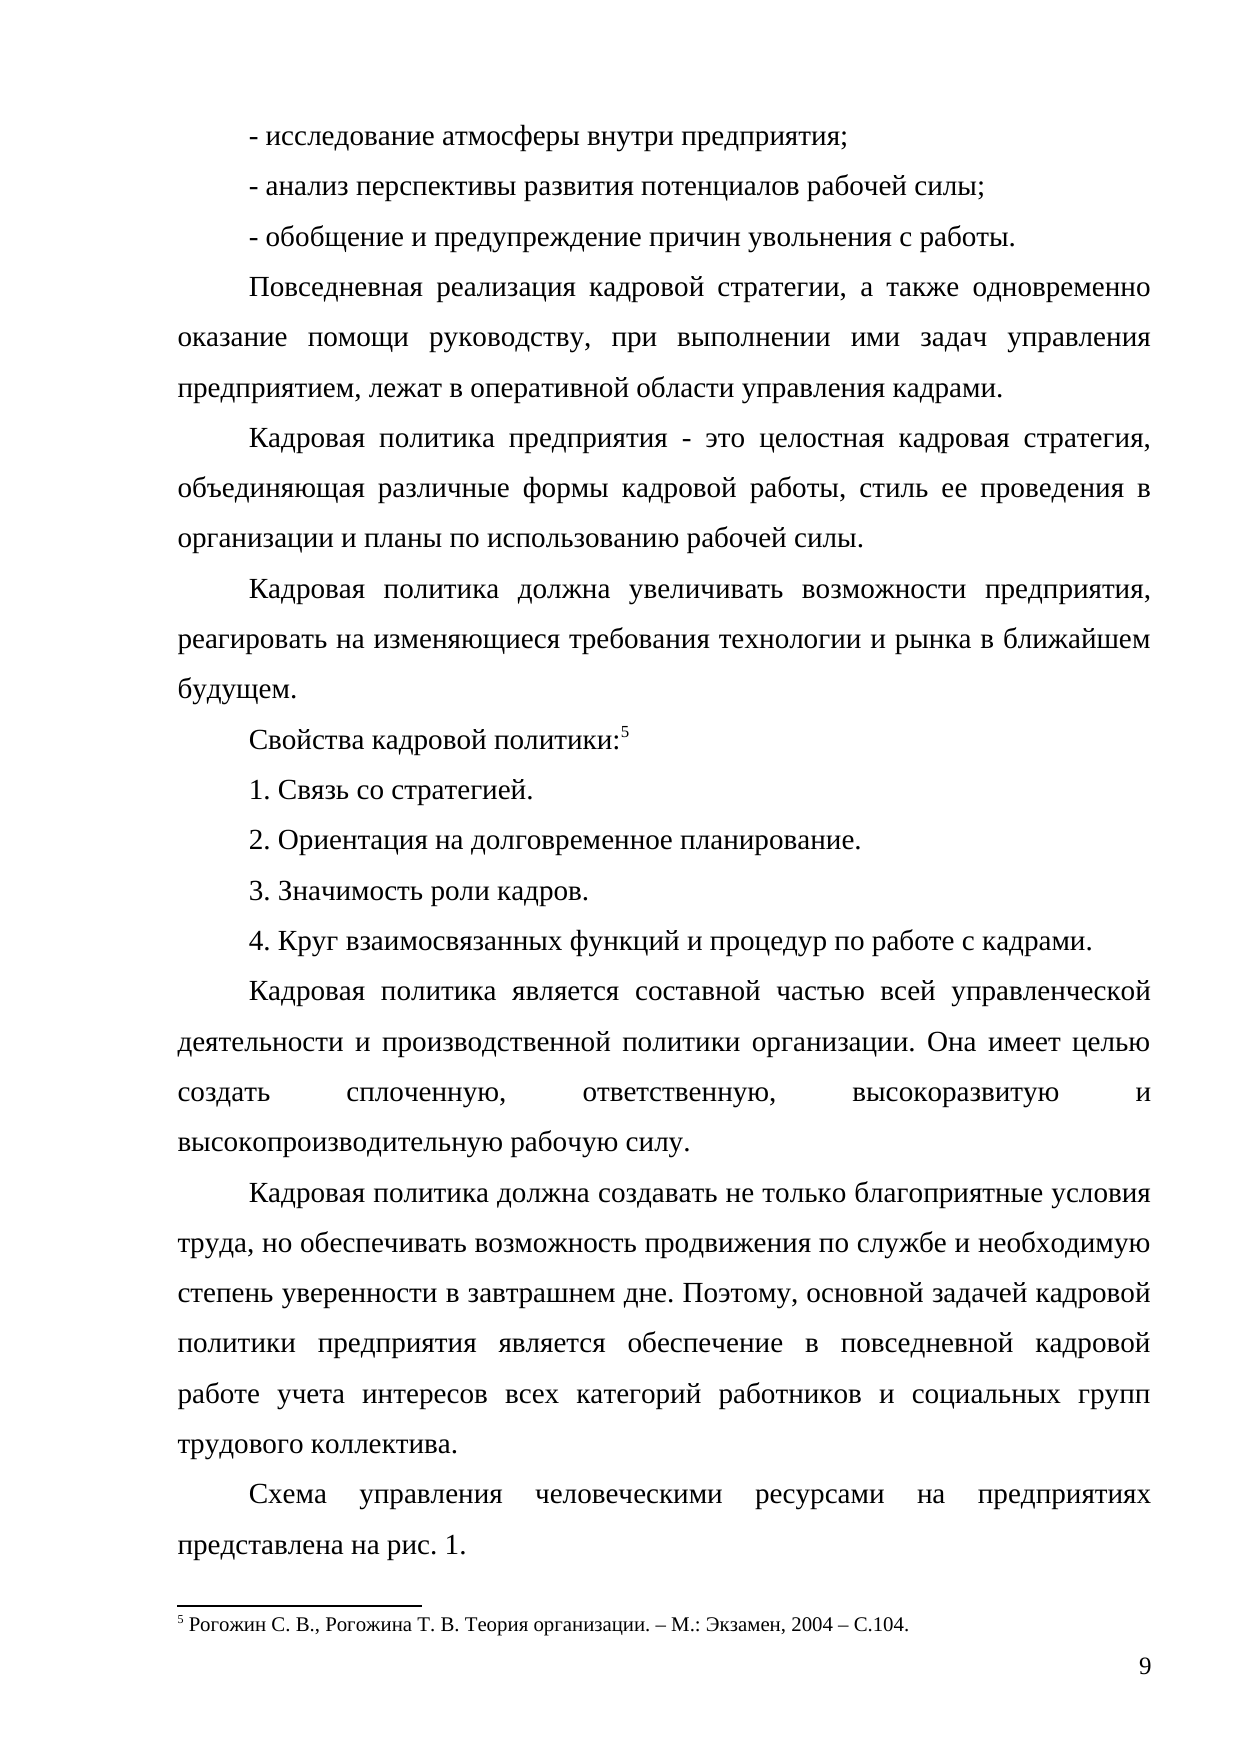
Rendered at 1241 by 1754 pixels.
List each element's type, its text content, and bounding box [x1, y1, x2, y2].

text Схема управления человеческими ресурсами на предприятиях представлена на рис. 1. [177, 1477, 1152, 1560]
text 4. Круг взаимосвязанных функций и процедур по работе с кадрами. [177, 923, 1152, 957]
text Свойства кадровой политики: [177, 722, 1152, 755]
text Повседневная реализация кадровой стратегии, а также одновременно оказание помощи руководству, при выполнении ими задач управления предприятием, лежат в оперативной области управления кадрами. [177, 269, 1152, 403]
text 3. Значимость роли кадров. [177, 873, 1152, 906]
text - исследование атмосферы внутри предприятия; [177, 118, 1152, 152]
text Кадровая политика должна создавать не только благоприятные условия труда, но обеспечивать возможность продвижения по службе и необходимую степень уверенности в завтрашнем дне. Поэтому, основной задачей кадровой политики предприятия является обеспечение в повседневной кадровой работе учета интересов всех категорий работников и социальных групп трудового коллектива. [177, 1175, 1152, 1460]
text 2. Ориентация на долговременное планирование. [177, 822, 1152, 856]
text - обобщение и предупреждение причин увольнения с работы. [177, 219, 1152, 252]
text - анализ перспективы развития потенциалов рабочей силы; [177, 168, 1152, 202]
text Кадровая политика является составной частью всей управленческой деятельности и производственной политики организации. Она имеет целью создать сплоченную, ответственную, высокоразвитую и высокопроизводительную рабочую силу. [177, 973, 1152, 1158]
text 1. Связь со стратегией. [177, 772, 1152, 806]
text Кадровая политика должна увеличивать возможности предприятия, реагировать на изменяющиеся требования технологии и рынка в ближайшем будущем. [177, 571, 1152, 705]
text Кадровая политика предприятия - это целостная кадровая стратегия, объединяющая различные формы кадровой работы, стиль ее проведения в организации и планы по использованию рабочей силы. [177, 420, 1152, 554]
